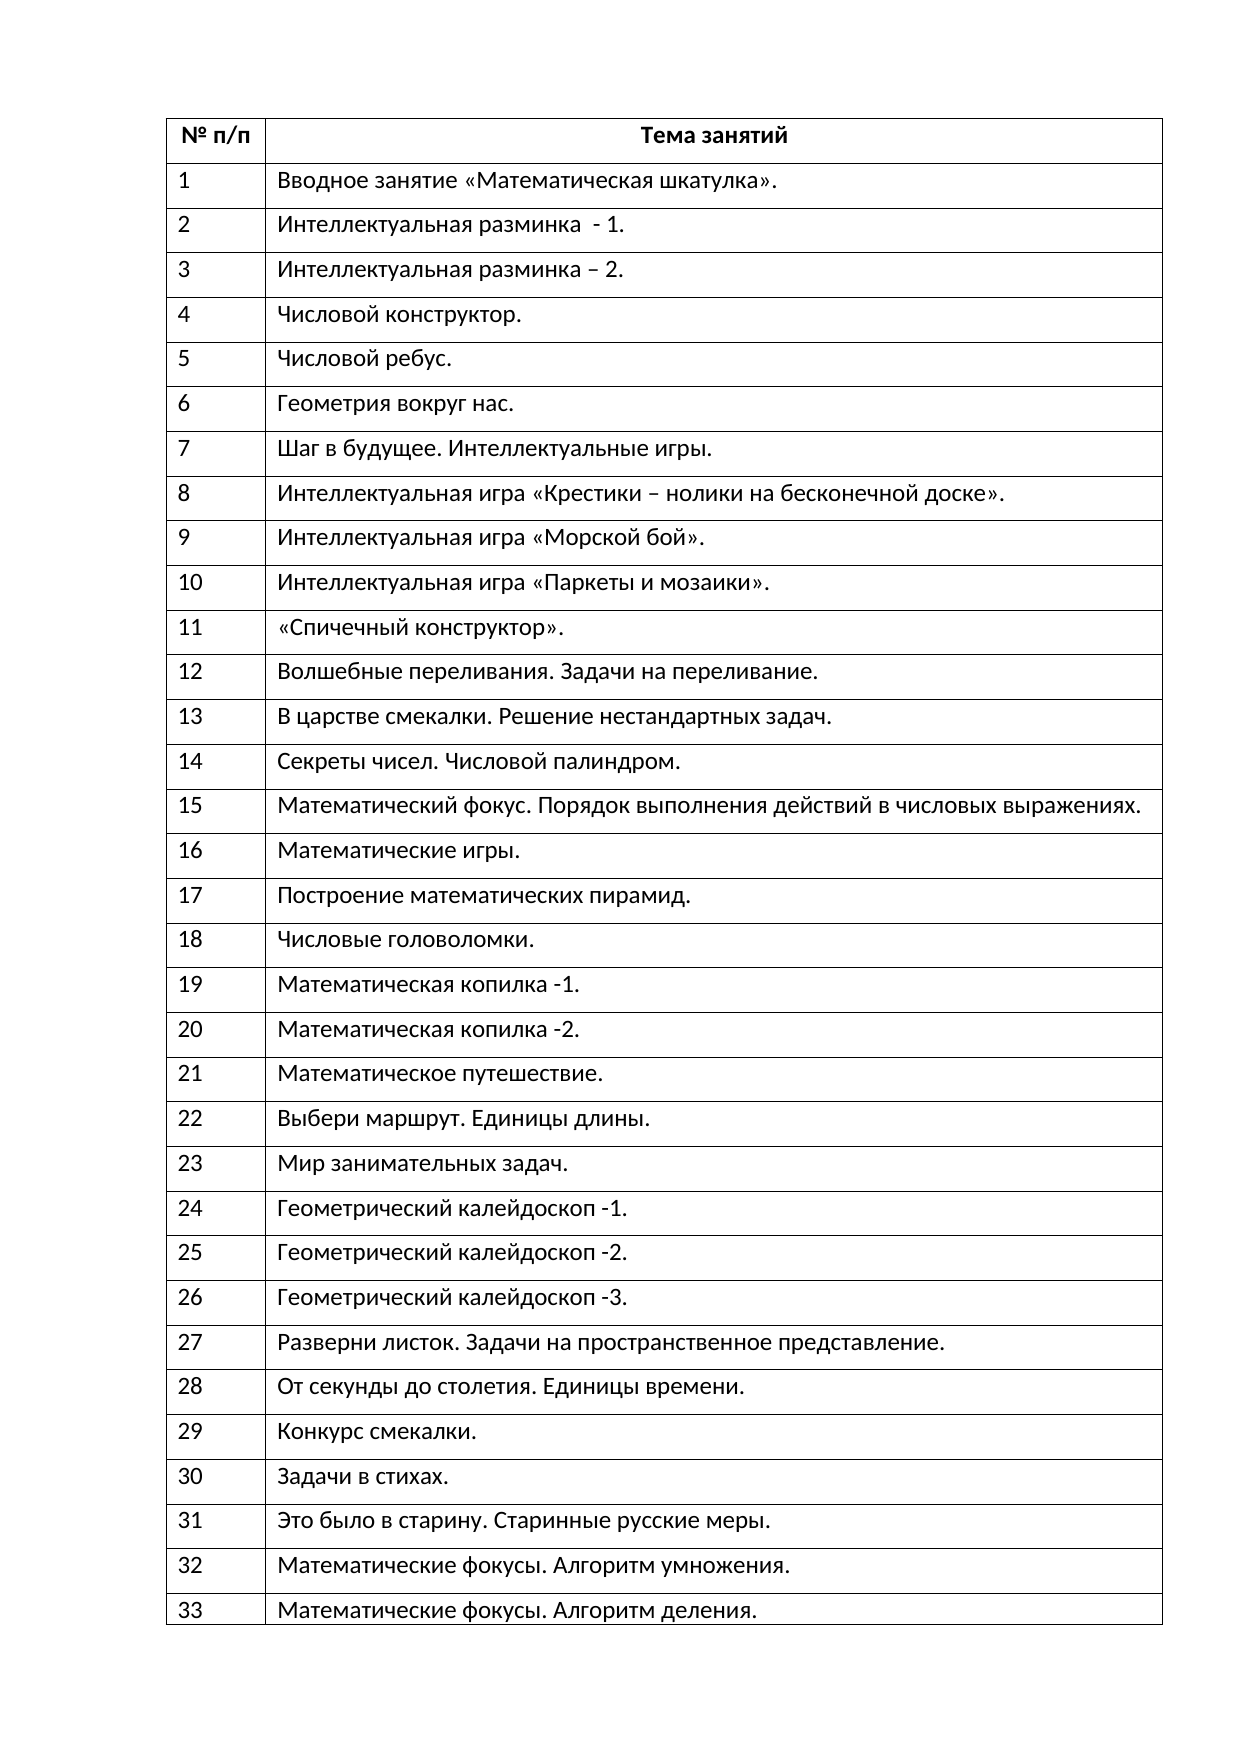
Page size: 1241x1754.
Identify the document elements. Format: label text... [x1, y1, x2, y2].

table_cell 33 [167, 1594, 265, 1624]
table_cell Волшебные переливания. Задачи на переливание. [266, 655, 1162, 699]
table_cell Вводное занятие «Математическая шкатулка». [266, 164, 1162, 207]
table_cell Интеллектуальная разминка – 2. [266, 253, 1162, 297]
table_cell Интеллектуальная игра «Крестики – нолики на бесконечной доске». [266, 477, 1162, 520]
table_cell Интеллектуальная разминка - 1. [266, 209, 1162, 252]
table_cell 13 [167, 700, 265, 744]
table_cell Геометрия вокруг нас. [266, 387, 1162, 431]
table_cell Математическая копилка -1. [266, 968, 1162, 1012]
table_cell Интеллектуальная игра «Паркеты и мозаики». [266, 566, 1162, 610]
table_cell Математическое путешествие. [266, 1058, 1162, 1101]
table_cell 21 [167, 1058, 265, 1101]
table_cell 30 [167, 1460, 265, 1503]
table_cell Математическая копилка -2. [266, 1013, 1162, 1057]
table_cell 24 [167, 1192, 265, 1235]
table_cell Математические игры. [266, 834, 1162, 878]
table_cell От секунды до столетия. Единицы времени. [266, 1370, 1162, 1414]
table_cell 11 [167, 611, 265, 654]
table_cell 22 [167, 1102, 265, 1146]
table_cell 26 [167, 1281, 265, 1325]
table_header № п/п [167, 119, 265, 163]
table_cell 32 [167, 1549, 265, 1593]
table_cell Геометрический калейдоскоп -2. [266, 1236, 1162, 1280]
table_cell Построение математических пирамид. [266, 879, 1162, 922]
table_cell Разверни листок. Задачи на пространственное представление. [266, 1326, 1162, 1369]
table_header Тема занятий [266, 119, 1162, 163]
table_cell 29 [167, 1415, 265, 1459]
table_cell Математический фокус. Порядок выполнения действий в числовых выражениях. [266, 790, 1162, 833]
table_cell Числовые головоломки. [266, 924, 1162, 967]
table_cell 15 [167, 790, 265, 833]
table_cell Секреты чисел. Числовой палиндром. [266, 745, 1162, 788]
table_cell 10 [167, 566, 265, 610]
table_cell Интеллектуальная игра «Морской бой». [266, 521, 1162, 565]
table_cell Числовой ребус. [266, 343, 1162, 386]
table_cell 6 [167, 387, 265, 431]
table_cell 19 [167, 968, 265, 1012]
table_cell Это было в старину. Старинные русские меры. [266, 1505, 1162, 1548]
table_cell Математические фокусы. Алгоритм умножения. [266, 1549, 1162, 1593]
table_cell 17 [167, 879, 265, 922]
table_cell 9 [167, 521, 265, 565]
table_cell 5 [167, 343, 265, 386]
table_cell 31 [167, 1505, 265, 1548]
table_cell Выбери маршрут. Единицы длины. [266, 1102, 1162, 1146]
table_cell 1 [167, 164, 265, 207]
table_cell 18 [167, 924, 265, 967]
table_cell 25 [167, 1236, 265, 1280]
table_cell 14 [167, 745, 265, 788]
table_cell 8 [167, 477, 265, 520]
table_cell Геометрический калейдоскоп -3. [266, 1281, 1162, 1325]
table_cell 2 [167, 209, 265, 252]
table_cell Мир занимательных задач. [266, 1147, 1162, 1191]
table_cell «Спичечный конструктор». [266, 611, 1162, 654]
table_cell Числовой конструктор. [266, 298, 1162, 342]
table_cell 3 [167, 253, 265, 297]
table_cell 4 [167, 298, 265, 342]
table_cell 7 [167, 432, 265, 476]
table_cell 12 [167, 655, 265, 699]
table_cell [266, 1594, 1162, 1624]
table_cell 16 [167, 834, 265, 878]
table_cell Геометрический калейдоскоп -1. [266, 1192, 1162, 1235]
table_cell 23 [167, 1147, 265, 1191]
table_cell Задачи в стихах. [266, 1460, 1162, 1503]
table_cell 27 [167, 1326, 265, 1369]
table_cell 20 [167, 1013, 265, 1057]
table_cell Шаг в будущее. Интеллектуальные игры. [266, 432, 1162, 476]
table_cell В царстве смекалки. Решение нестандартных задач. [266, 700, 1162, 744]
table_cell 28 [167, 1370, 265, 1414]
table_cell Конкурс смекалки. [266, 1415, 1162, 1459]
